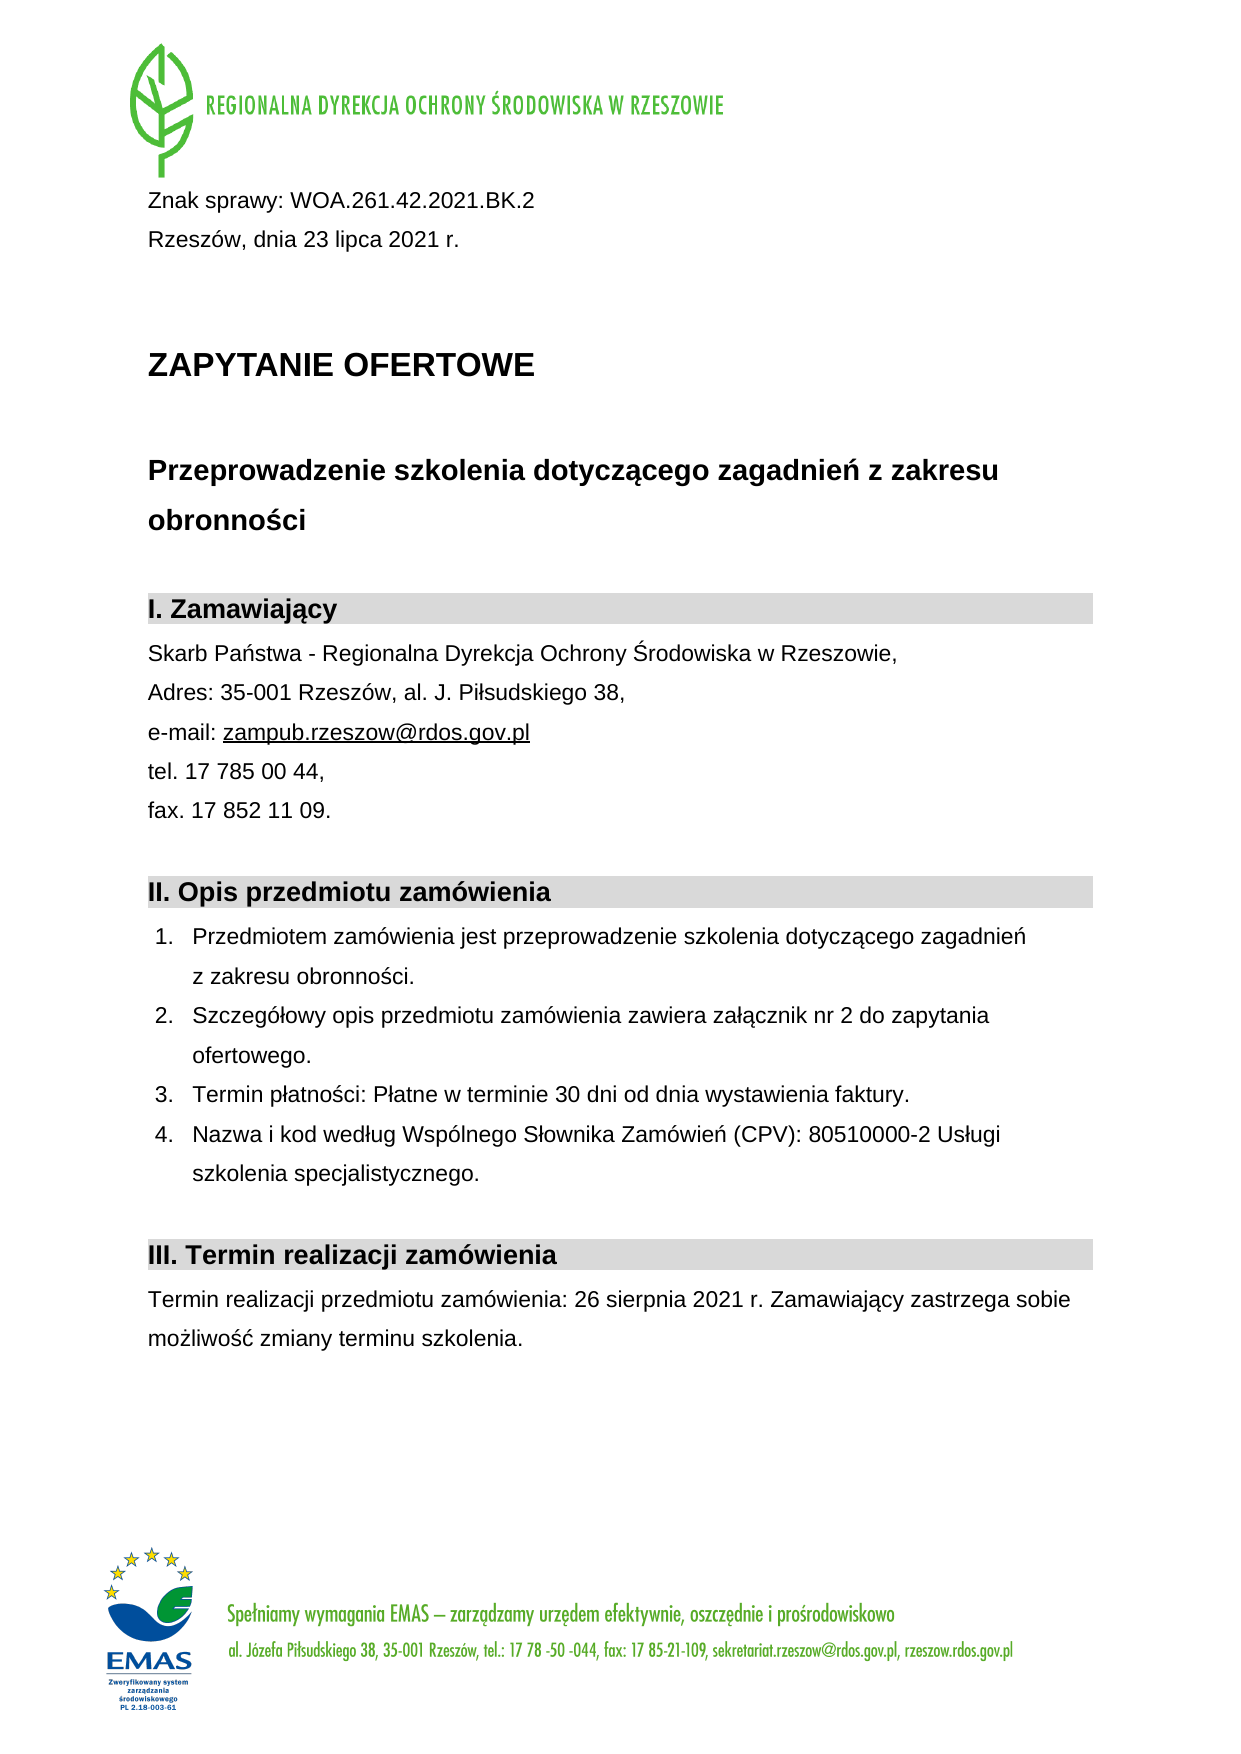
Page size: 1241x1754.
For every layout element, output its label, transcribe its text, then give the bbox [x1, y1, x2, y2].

picture [103, 1547, 1019, 1713]
subtitle II. Opis przedmiotu zamówienia [148, 876, 1093, 908]
list Przedmiotem zamówienia jest przeprowadzenie szkolenia dotyczącego zagadnień z zakresu obronności. [154, 923, 1093, 989]
picture [115, 35, 738, 187]
text Termin realizacji przedmiotu zamówienia: 26 sierpnia 2021 r. Zamawiający zastrzega sobie możliwość zmiany terminu szkolenia. [148, 1286, 1093, 1352]
subtitle Skarb Państwa - Regionalna Dyrekcja Ochrony Środowiska w Rzeszowie, [148, 639, 1093, 666]
subtitle III. Termin realizacji zamówienia [148, 1239, 1093, 1270]
text Znak sprawy: WOA.261.42.2021.BK.2 [148, 187, 1093, 213]
subtitle I. Zamawiający [148, 593, 1093, 624]
list Termin płatności: Płatne w terminie 30 dni od dnia wystawienia faktury. [154, 1081, 1093, 1107]
text fax. 17 852 11 09. [148, 797, 1093, 824]
text tel. 17 785 00 44, [148, 758, 1093, 784]
list Szczegółowy opis przedmiotu zamówienia zawiera załącznik nr 2 do zapytania ofertowego. [154, 1002, 1093, 1068]
text Przeprowadzenie szkolenia dotyczącego zagadnień z zakresu obronności [148, 452, 1093, 536]
subtitle Adres: 35-001 Rzeszów, al. J. Piłsudskiego 38, [148, 679, 1093, 705]
subtitle ZAPYTANIE OFERTOWE [148, 344, 1093, 383]
list Nazwa i kod według Wspólnego Słownika Zamówień (CPV): 80510000-2 Usługi szkolenia specjalistycznego. [154, 1121, 1093, 1186]
text e-mail: zampub.rzeszow@rdos.gov.pl [148, 718, 1093, 745]
text Rzeszów, dnia 23 lipca 2021 r. [148, 226, 1093, 252]
